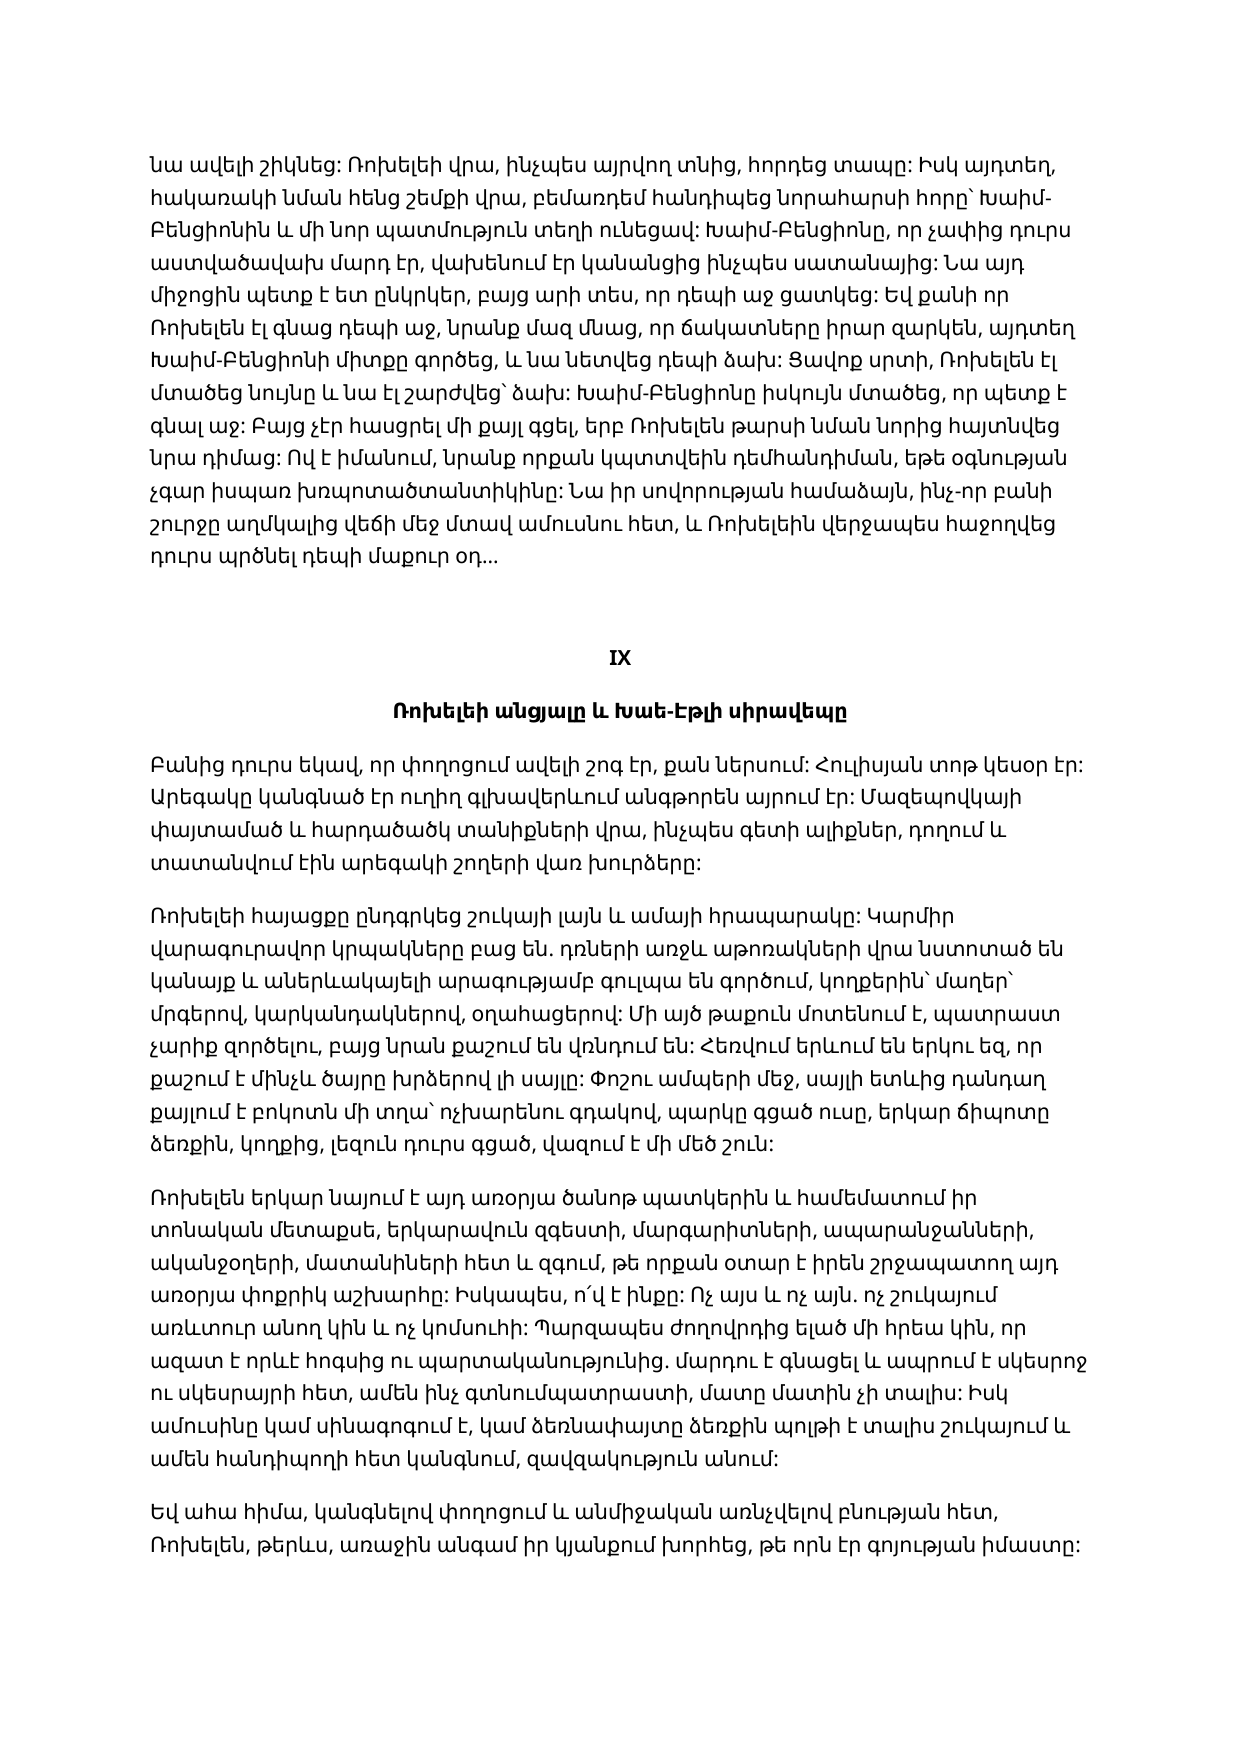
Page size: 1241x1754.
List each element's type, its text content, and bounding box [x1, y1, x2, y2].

text Բանից դուրս եկավ, որ փողոցում ավելի շոգ էր, քան ներսում: Հուլիսյան տոթ կեսօր էր: Արեգակը կանգնած էր ուղիղ գլխավերևում անգթորեն այրում էր: Մազեպովկայի փայտամած և հարդածածկ տանիքների վրա, ինչպես գետի ալիքներ, դողում և տատանվում էին արեգակի շողերի վառ խուրձերը: [150, 750, 1090, 876]
text Ռոխելեի հայացքը ընդգրկեց շուկայի լայն և ամայի հրապարակը: Կարմիր վարագուրավոր կրպակները բաց են. դռների առջև աթոռակների վրա նստոտած են կանայք և աներևակայելի արագությամբ գուլպա են գործում, կողքերին՝ մաղեր՝ մրգերով, կարկանդակներով, օղահացերով: Մի այծ թաքուն մոտենում է, պատրաստ չարիք զործելու, բայց նրան քաշում են վռնդում են: Հեռվում երևում են երկու եզ, որ քաշում է մինչև ծայրը խրձերով լի սայլը: Փոշու ամպերի մեջ, սայլի ետևից դանդաղ քայլում է բոկոտն մի տղա՝ ոչխարենու գդակով, պարկը գցած ուսը, երկար ճիպոտը ձեռքին, կողքից, լեզուն դուրս գցած, վազում է մի մեծ շուն: [150, 901, 1090, 1158]
text Ռոխելեն երկար նայում է այդ առօրյա ծանոթ պատկերին և համեմատում իր տոնական մետաքսե, երկարավուն զգեստի, մարգարիտների, ապարանջանների, ականջօղերի, մատանիների հետ և զգում, թե որքան օտար է իրեն շրջապատող այդ առօրյա փոքրիկ աշխարհը: Իսկապես, ո՛վ է ինքը: Ոչ այս և ոչ այն. ոչ շուկայում առևտուր անող կին և ոչ կոմսուհի: Պարզապես ժողովրդից ելած մի հրեա կին, որ ազատ է որևէ հոգսից ու պարտականությունից. մարդու է գնացել և ապրում է սկեսրոջ ու սկեսրայրի հետ, ամեն ինչ գտնումպատրաստի, մատը մատին չի տալիս: Իսկ ամուսինը կամ սինագոգում է, կամ ձեռնափայտը ձեռքին պոլթի է տալիս շուկայում և ամեն հանդիպողի հետ կանգնում, զավզակություն անում: [150, 1183, 1090, 1472]
text IX [150, 643, 1090, 671]
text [150, 150, 1090, 570]
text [150, 1497, 1090, 1558]
text Ռոխելեի անցյալը և Խաե-Էթլի սիրավեպը [150, 696, 1090, 725]
